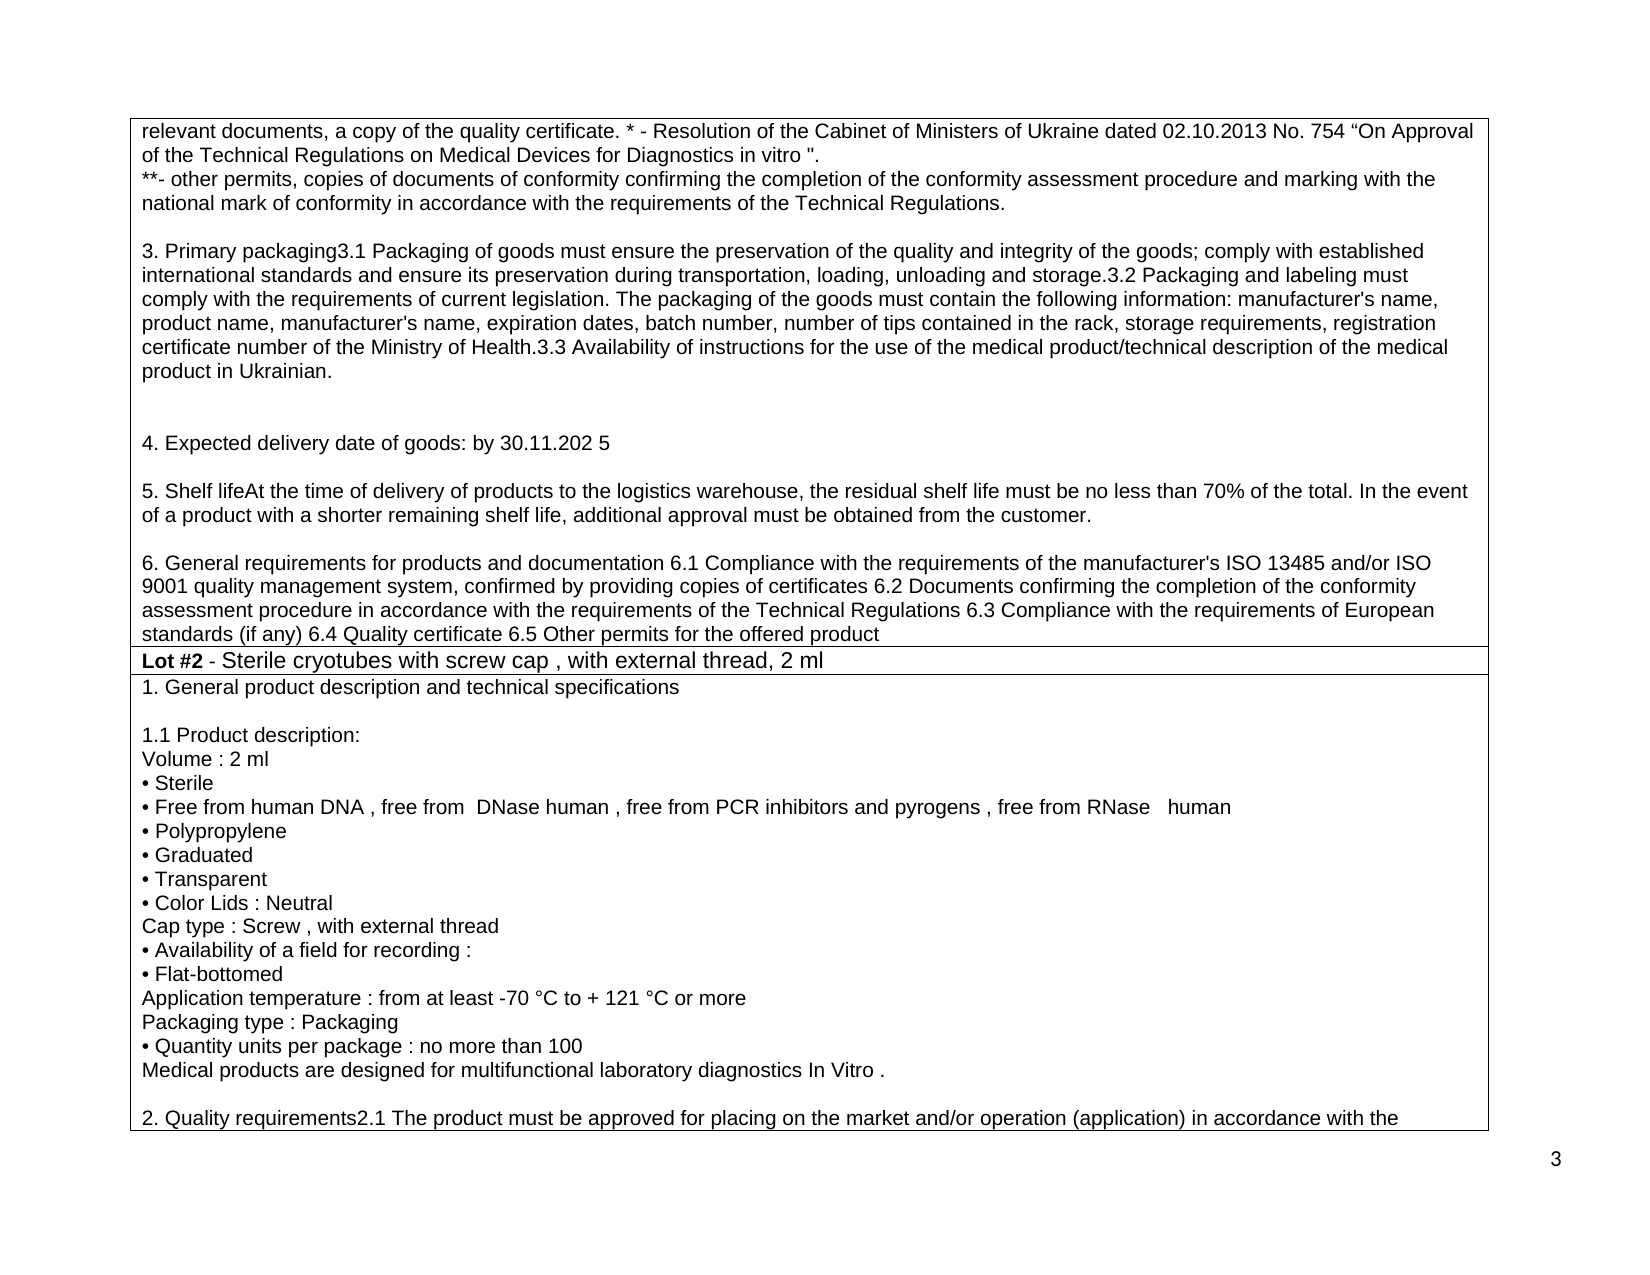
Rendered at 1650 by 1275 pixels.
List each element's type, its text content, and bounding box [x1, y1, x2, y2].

table_cell Lot #2 - Sterile cryotubes with screw cap , with external thread, 2 ml [131, 647, 1488, 674]
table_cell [131, 119, 1488, 646]
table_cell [131, 675, 1488, 1130]
